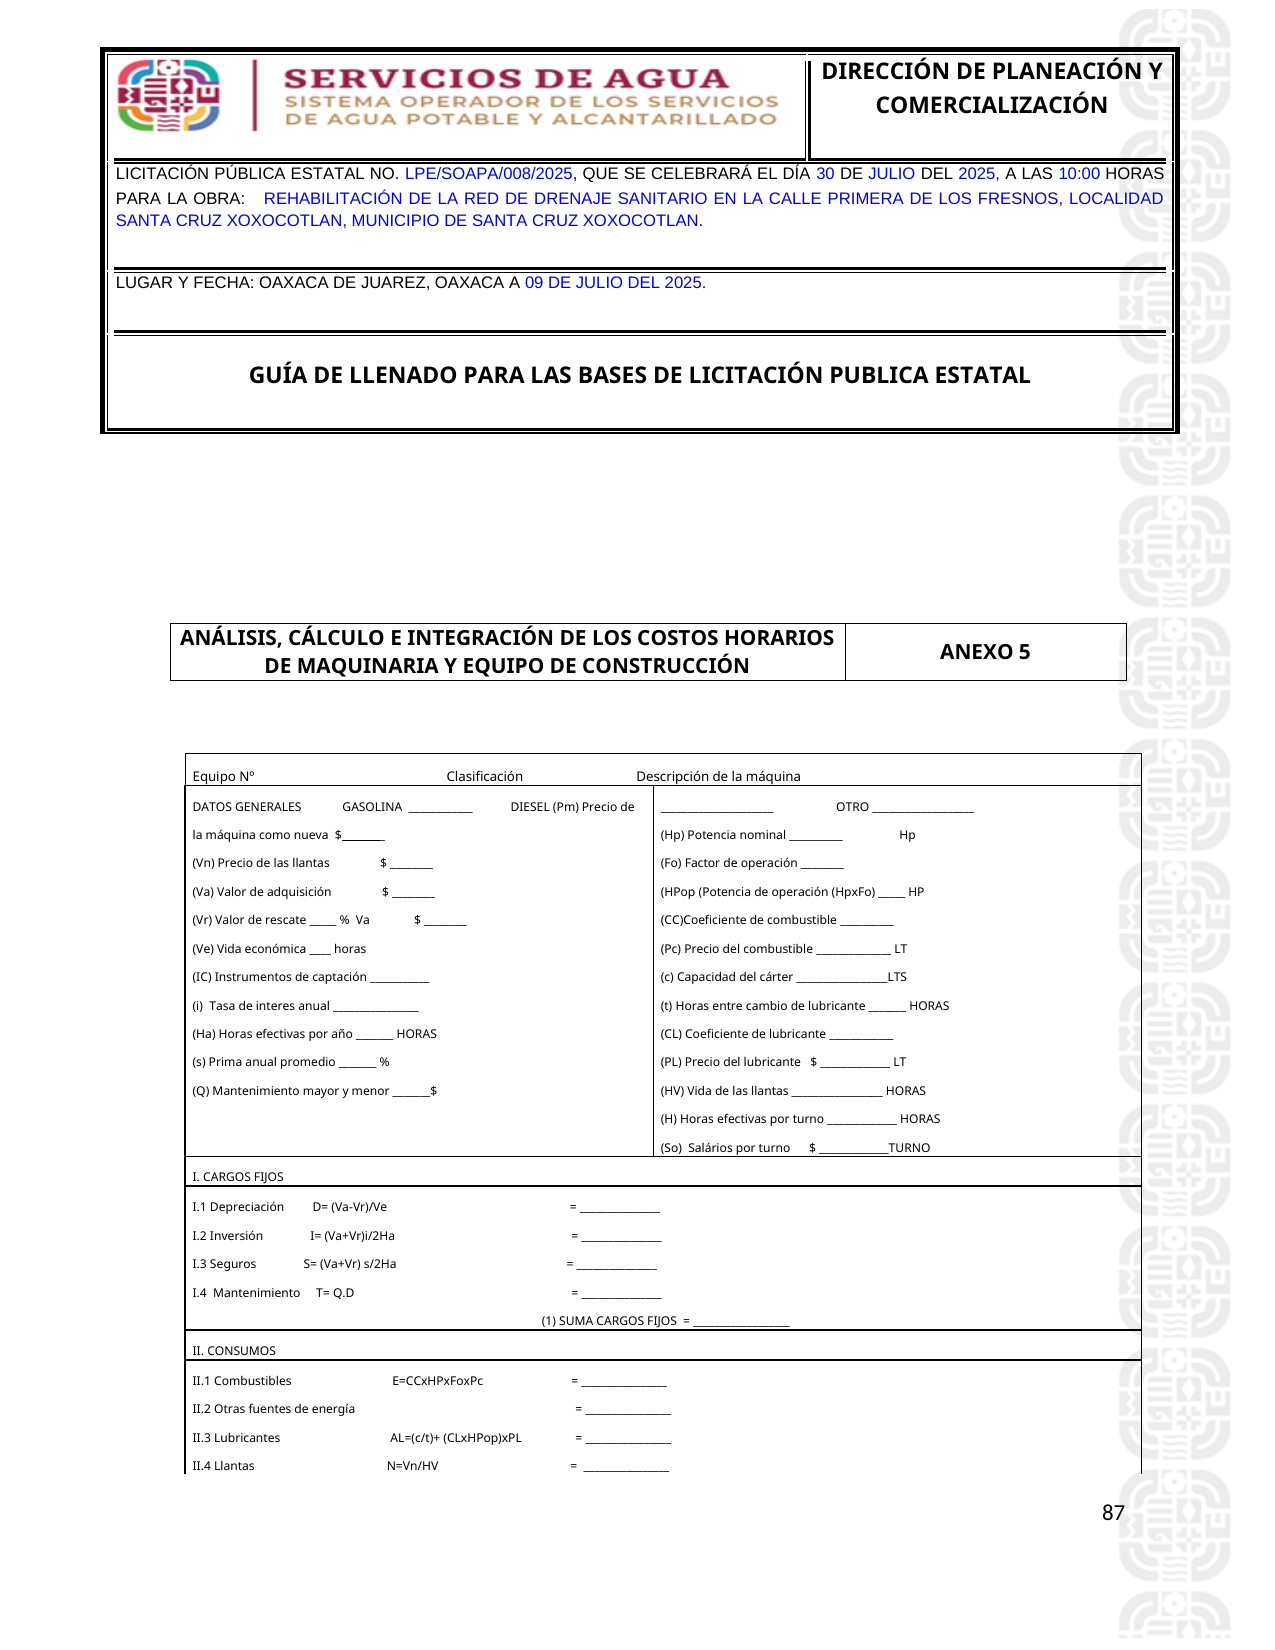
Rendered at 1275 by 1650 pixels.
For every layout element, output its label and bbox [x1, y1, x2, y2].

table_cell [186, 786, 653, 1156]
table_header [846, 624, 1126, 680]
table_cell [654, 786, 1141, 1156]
picture [1103, 9, 1233, 1638]
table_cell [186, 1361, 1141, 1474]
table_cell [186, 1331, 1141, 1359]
picture [113, 55, 787, 144]
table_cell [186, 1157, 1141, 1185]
picture [1103, 52, 1175, 432]
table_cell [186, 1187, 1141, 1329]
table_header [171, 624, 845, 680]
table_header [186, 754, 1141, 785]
